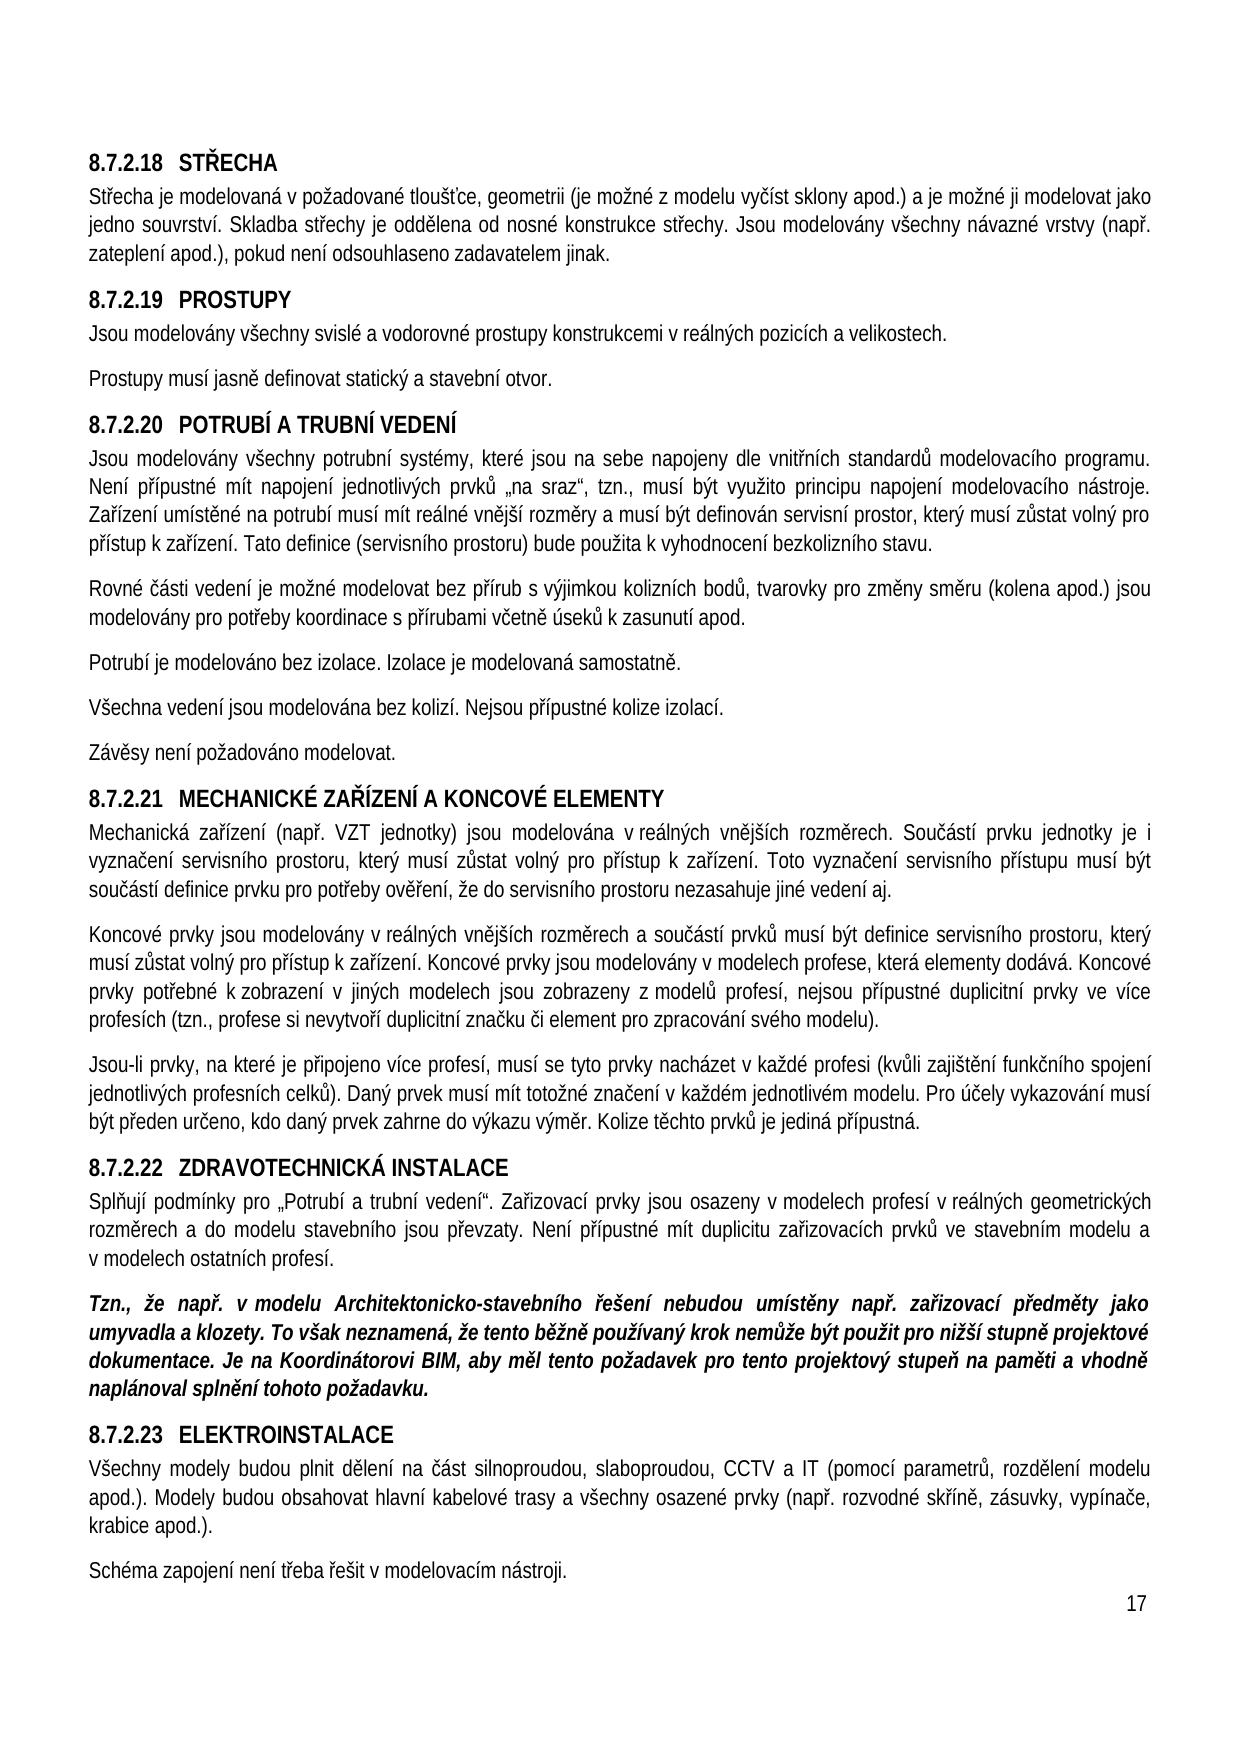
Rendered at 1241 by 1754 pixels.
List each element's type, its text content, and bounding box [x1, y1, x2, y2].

text Jsou modelovány všechny svislé a vodorovné prostupy konstrukcemi v reálných pozicích a velikostech. [89, 319, 1152, 346]
subtitle STŘECHA [89, 148, 1152, 176]
text Potrubí je modelováno bez izolace. Izolace je modelovaná samostatně. [89, 648, 1152, 675]
text Splňují podmínky pro „Potrubí a trubní vedení“. Zařizovací prvky jsou osazeny v modelech profesí v reálných geometrických rozměrech a do modelu stavebního jsou převzaty. Není přípustné mít duplicitu zařizovacích prvků ve stavebním modelu a v modelech ostatních profesí. [89, 1188, 1152, 1271]
text Mechanická zařízení (např. VZT jednotky) jsou modelována v reálných vnějších rozměrech. Součástí prvku jednotky je i vyznačení servisního prostoru, který musí zůstat volný pro přístup k zařízení. Toto vyznačení servisního přístupu musí být součástí definice prvku pro potřeby ověření, že do servisního prostoru nezasahuje jiné vedení aj. [89, 819, 1152, 902]
text Všechny modely budou plnit dělení na část silnoproudou, slaboproudou, CCTV a IT (pomocí parametrů, rozdělení modelu apod.). Modely budou obsahovat hlavní kabelové trasy a všechny osazené prvky (např. rozvodné skříně, zásuvky, vypínače, krabice apod.). [89, 1455, 1152, 1538]
subtitle POTRUBÍ A TRUBNÍ VEDENÍ [89, 410, 1152, 438]
text Prostupy musí jasně definovat statický a stavební otvor. [89, 364, 1152, 391]
subtitle PROSTUPY [89, 284, 1152, 313]
text Závěsy není požadováno modelovat. [89, 739, 1152, 765]
text Rovné části vedení je možné modelovat bez přírub s výjimkou kolizních bodů, tvarovky pro změny směru (kolena apod.) jsou modelovány pro potřeby koordinace s přírubami včetně úseků k zasunutí apod. [89, 575, 1152, 630]
text Tzn., že např. v modelu Architektonicko-stavebního řešení nebudou umístěny např. zařizovací předměty jako umyvadla a klozety. To však neznamená, že tento běžně používaný krok nemůže být použit pro nižší stupně projektové dokumentace. Je na Koordinátorovi BIM, aby měl tento požadavek pro tento projektový stupeň na paměti a vhodně naplánoval splnění tohoto požadavku. [89, 1290, 1152, 1402]
subtitle ZDRAVOTechNICKÁ INSTALACE [89, 1153, 1152, 1182]
subtitle ELEKTROINSTALACE [89, 1420, 1152, 1449]
text Koncové prvky jsou modelovány v reálných vnějších rozměrech a součástí prvků musí být definice servisního prostoru, který musí zůstat volný pro přístup k zařízení. Koncové prvky jsou modelovány v modelech profese, která elementy dodává. Koncové prvky potřebné k zobrazení v jiných modelech jsou zobrazeny z modelů profesí, nejsou přípustné duplicitní prvky ve více profesích (tzn., profese si nevytvoří duplicitní značku či element pro zpracování svého modelu). [89, 921, 1152, 1032]
subtitle MECHANICKÉ ZAŘÍZENÍ A KONCOVÉ ELEMENTY [89, 784, 1152, 812]
text Všechna vedení jsou modelována bez kolizí. Nejsou přípustné kolize izolací. [89, 694, 1152, 720]
text Schéma zapojení není třeba řešit v modelovacím nástroji. [89, 1557, 1152, 1584]
text Střecha je modelovaná v požadované tloušťce, geometrii (je možné z modelu vyčíst sklony apod.) a je možné ji modelovat jako jedno souvrství. Skladba střechy je oddělena od nosné konstrukce střechy. Jsou modelovány všechny návazné vrstvy (např. zateplení apod.), pokud není odsouhlaseno zadavatelem jinak. [89, 183, 1152, 266]
text Jsou modelovány všechny potrubní systémy, které jsou na sebe napojeny dle vnitřních standardů modelovacího programu. Není přípustné mít napojení jednotlivých prvků „na sraz“, tzn., musí být využito principu napojení modelovacího nástroje. Zařízení umístěné na potrubí musí mít reálné vnější rozměry a musí být definován servisní prostor, který musí zůstat volný pro přístup k zařízení. Tato definice (servisního prostoru) bude použita k vyhodnocení bezkolizního stavu. [89, 444, 1152, 556]
text Jsou-li prvky, na které je připojeno více profesí, musí se tyto prvky nacházet v každé profesi (kvůli zajištění funkčního spojení jednotlivých profesních celků). Daný prvek musí mít totožné značení v každém jednotlivém modelu. Pro účely vykazování musí být předen určeno, kdo daný prvek zahrne do výkazu výměr. Kolize těchto prvků je jediná přípustná. [89, 1051, 1152, 1134]
